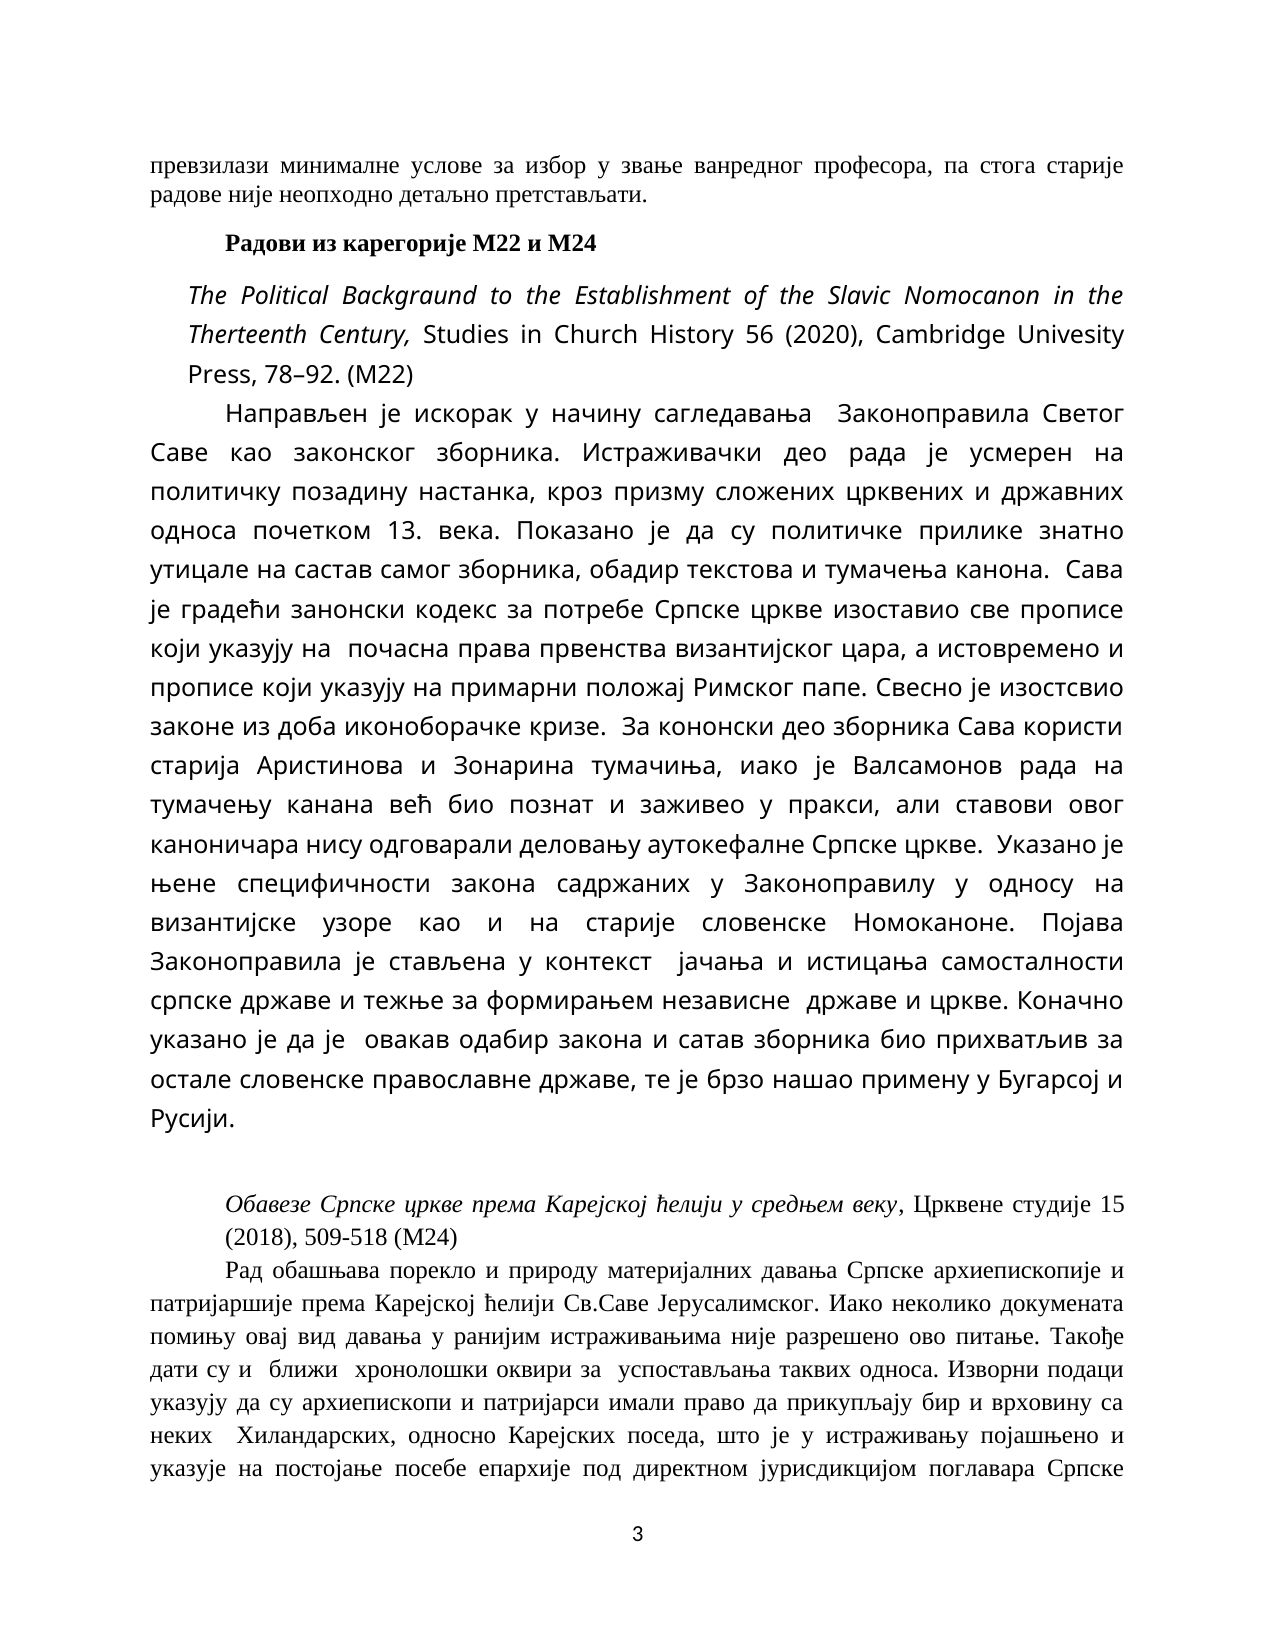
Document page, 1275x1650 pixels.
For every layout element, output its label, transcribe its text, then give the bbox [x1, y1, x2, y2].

text The Political Backgraund to the Establishment of the Slavic Nomocanon in the Therteenth Century, Studies in Church History 56 (2020), Cambridge Univesity Рress, 78–92. (М22) [187, 278, 1125, 390]
text Радови из карегорије М22 и М24 [150, 228, 1125, 257]
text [150, 1255, 1125, 1482]
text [150, 150, 1125, 207]
text Направљен је искорак у начину сагледавања Законоправила Светог Саве као законског зборника. Истраживачки део рада је усмерен на политичку позадину настанка, кроз призму сложених црквених и државних односа почетком 13. века. Показано је да су политичке прилике знатно утицале на састав самог зборника, обадир текстова и тумачења канона. Сава је градећи занонски кодекс за потребе Српске цркве изоставио све прописе који указују на почасна права првенства византијског цара, а истовремено и прописе који указују на примарни положај Римског папе. Свесно је изостсвио законе из доба иконоборачке кризе. За кононски део зборника Сава користи старија Аристинова и Зонарина тумачиња, иако је Валсамонов рада на тумачењу канана већ био познат и заживео у пракси, али ставови овог каноничара нису одговарали деловању аутокефалне Српске цркве. Указано је њене специфичности закона садржаних у Законоправилу у односу на византијске узоре као и на старије словенске Номоканоне. Појава Законоправила је стављена у контекст јачања и истицања самосталности српске државе и тежње за формирањем независне државе и цркве. Коначно указано је да је овакав одабир закона и сатав зборника био прихватљив за остале словенске православне државе, те је брзо нашао примену у Бугарсој и Русији. [150, 395, 1125, 1134]
list Обавезе Српске цркве према Карејској ћелији у средњем веку, Црквене студије 15 (2018), 509-518 (М24) [225, 1189, 1125, 1251]
